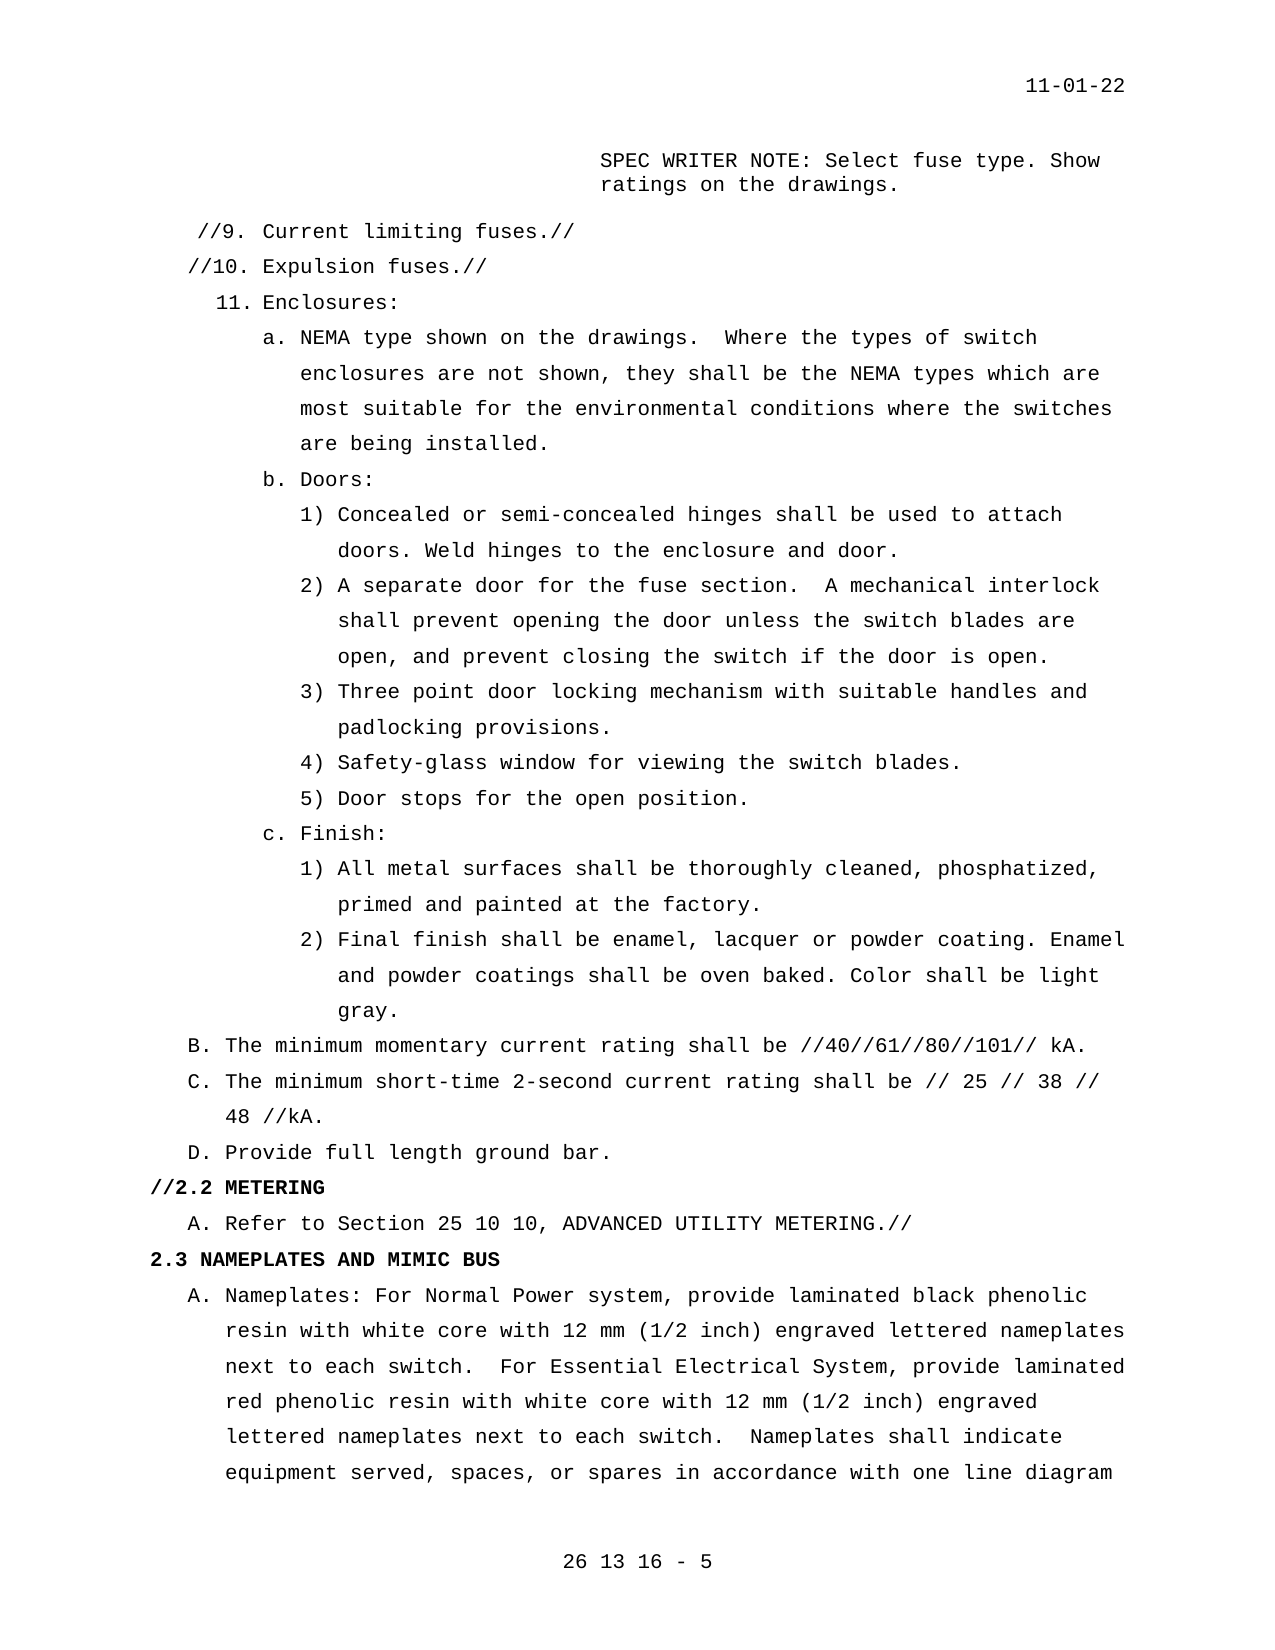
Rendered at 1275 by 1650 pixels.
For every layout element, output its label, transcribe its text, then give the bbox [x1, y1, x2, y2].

text b. Doors: [262, 469, 1125, 492]
text 11. Enclosures: [216, 292, 1125, 315]
text C. The minimum short-time 2-second current rating shall be // 25 // 38 // 48 //kA. [187, 1071, 1125, 1130]
text a. NEMA type shown on the drawings. Where the types of switch enclosures are not shown, they shall be the NEMA types which are most suitable for the environmental conditions where the switches are being installed. [262, 327, 1125, 457]
text //2.2 METERing [150, 1177, 1125, 1201]
text //9. Current limiting fuses.// [197, 221, 1125, 244]
text c. Finish: [262, 823, 1125, 847]
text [187, 1285, 1125, 1486]
text D. Provide full length ground bar. [187, 1142, 1125, 1165]
text SPEC WRITER NOTE: Select fuse type. Show ratings on the drawings. [600, 150, 1125, 197]
text B. The minimum momentary current rating shall be //40//61//80//101// kA. [187, 1036, 1125, 1059]
text 2.3 NAMEPLATES AND MIMIC BUS [150, 1249, 1125, 1272]
text 1) Concealed or semi-concealed hinges shall be used to attach doors. Weld hinges to the enclosure and door. [300, 504, 1125, 563]
text 4) Safety-glass window for viewing the switch blades. [300, 752, 1125, 776]
text 5) Door stops for the open position. [300, 788, 1125, 811]
text 3) Three point door locking mechanism with suitable handles and padlocking provisions. [300, 681, 1125, 740]
text A. Refer to Section 25 10 10, ADVANCED UTILITY METERING.// [187, 1213, 1125, 1237]
text 2) A separate door for the fuse section. A mechanical interlock shall prevent opening the door unless the switch blades are open, and prevent closing the switch if the door is open. [300, 575, 1125, 669]
text //10. Expulsion fuses.// [187, 256, 1125, 280]
text 1) All metal surfaces shall be thoroughly cleaned, phosphatized, primed and painted at the factory. [300, 858, 1125, 917]
text 2) Final finish shall be enamel, lacquer or powder coating. Enamel and powder coatings shall be oven baked. Color shall be light gray. [300, 929, 1125, 1024]
